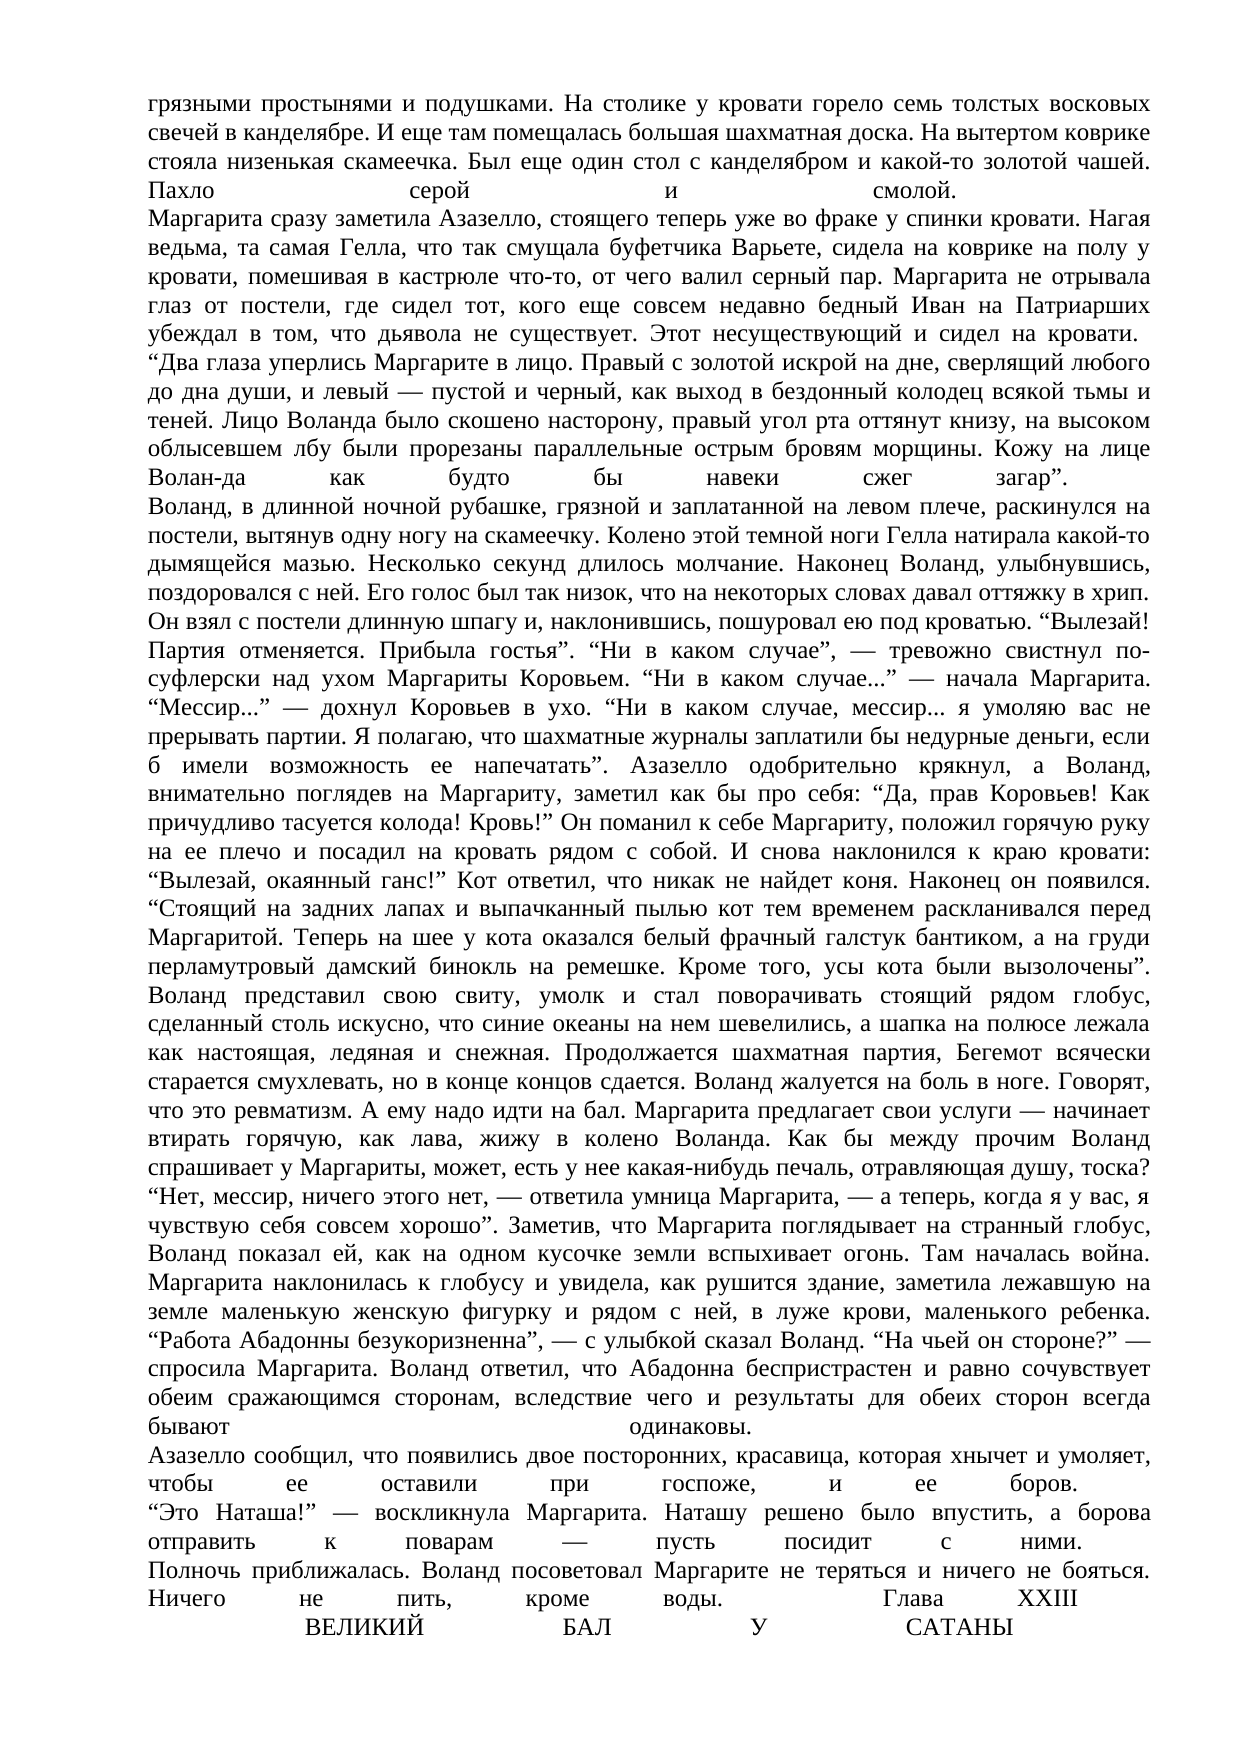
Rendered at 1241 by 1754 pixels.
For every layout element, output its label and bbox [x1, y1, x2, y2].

text [148, 88, 1152, 1641]
